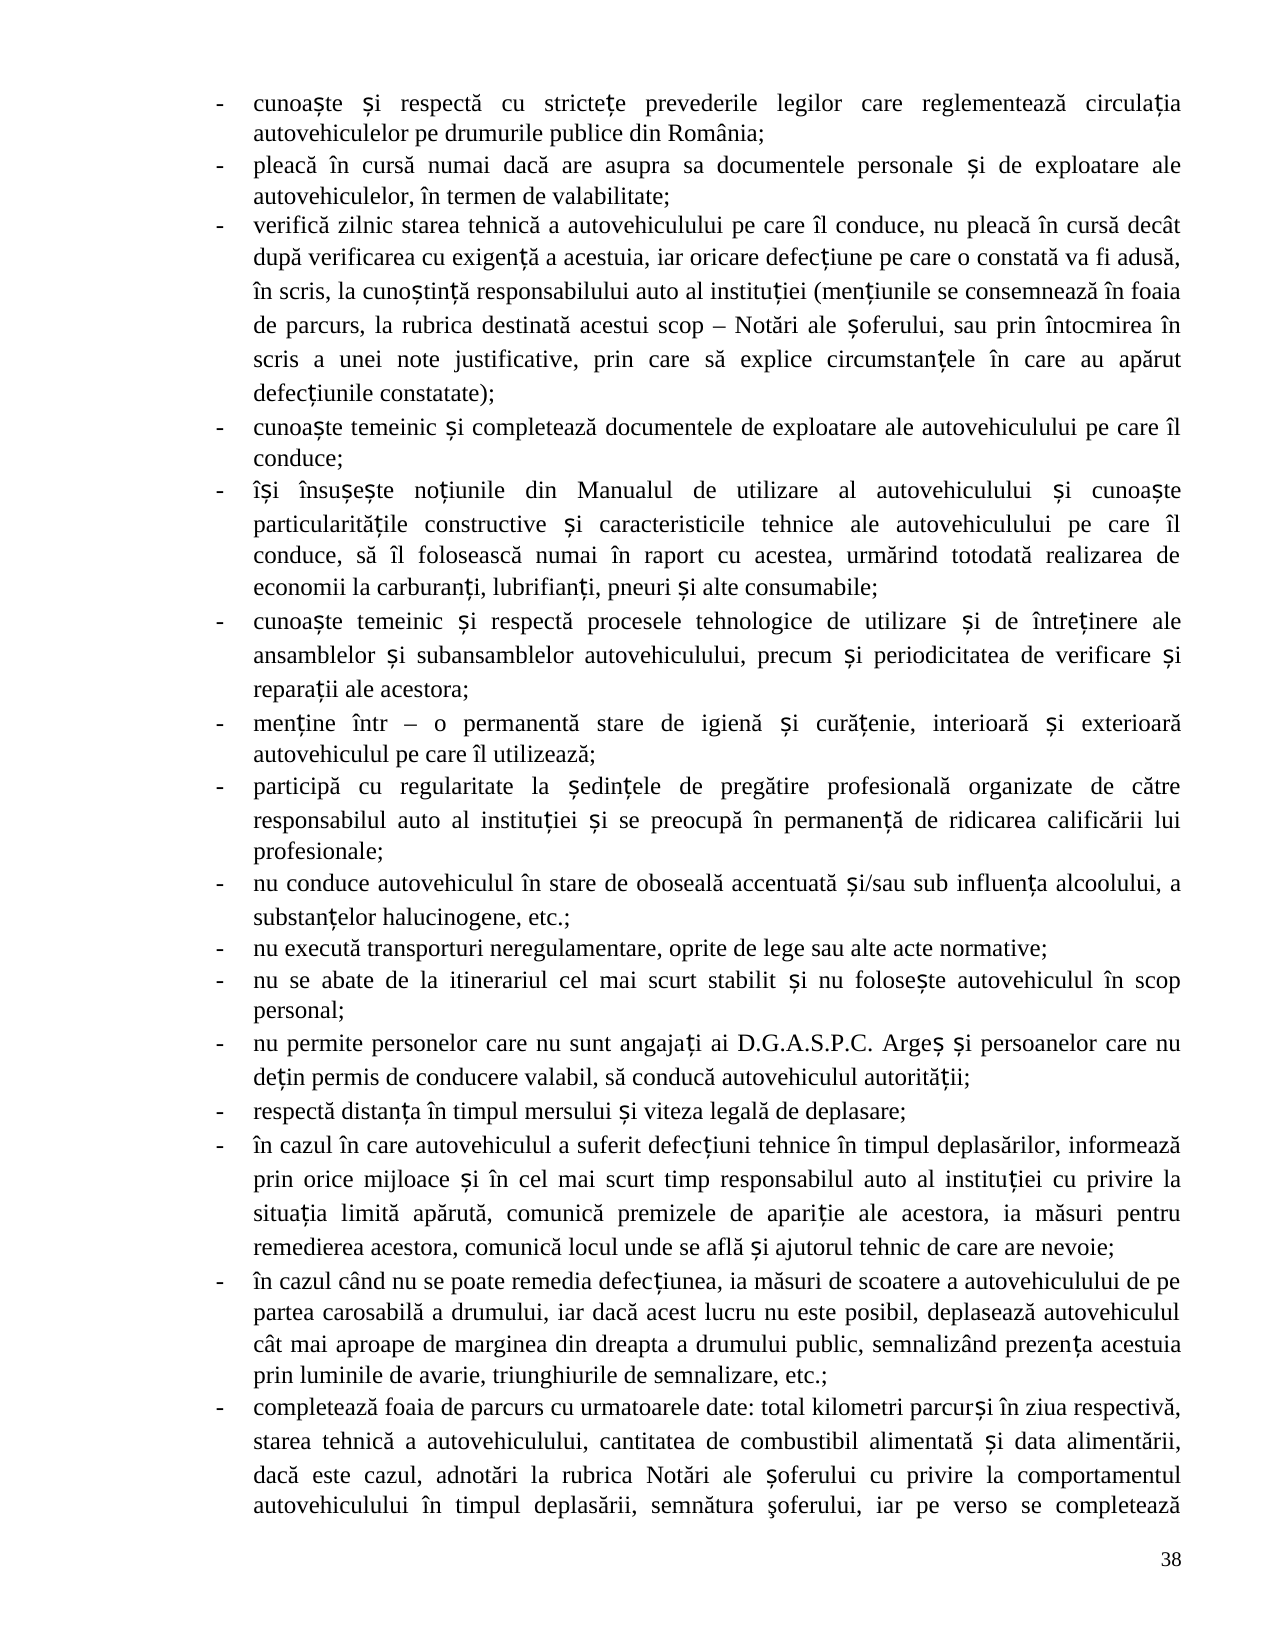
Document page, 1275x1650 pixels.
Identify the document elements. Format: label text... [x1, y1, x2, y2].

list nu se abate de la itinerariul cel mai scurt stabilit și nu folosește autovehiculul în scop personal; [216, 962, 1181, 1024]
list nu execută transporturi neregulamentare, oprite de lege sau alte acte normative; [216, 933, 1181, 962]
list în cazul în care autovehiculul a suferit defecțiuni tehnice în timpul deplasărilor, informează prin orice mijloace și în cel mai scurt timp responsabilul auto al instituției cu privire la situația limită apărută, comunică premizele de apariție ale acestora, ia măsuri pentru remedierea acestora, comunică locul unde se află și ajutorul tehnic de care are nevoie; [216, 1127, 1181, 1263]
list nu conduce autovehiculul în stare de oboseală accentuată și/sau sub influența alcoolului, a substanțelor halucinogene, etc.; [216, 865, 1181, 933]
list pleacă în cursă numai dacă are asupra sa documentele personale și de exploatare ale autovehiculelor, în termen de valabilitate; [216, 147, 1181, 210]
list în cazul când nu se poate remedia defecțiunea, ia măsuri de scoatere a autovehiculului de pe partea carosabilă a drumului, iar dacă acest lucru nu este posibil, deplasează autovehiculul cât mai aproape de marginea din dreapta a drumului public, semnalizând prezența acestuia prin luminile de avarie, triunghiurile de semnalizare, etc.; [216, 1263, 1181, 1388]
list își însușește noțiunile din Manualul de utilizare al autovehiculului și cunoaște particularitățile constructive și caracteristicile tehnice ale autovehiculului pe care îl conduce, să îl folosească numai în raport cu acestea, urmărind totodată realizarea de economii la carburanți, lubrifianți, pneuri și alte consumabile; [216, 472, 1181, 603]
list cunoaște temeinic și completează documentele de exploatare ale autovehiculului pe care îl conduce; [216, 409, 1181, 472]
list participă cu regularitate la ședințele de pregătire profesională organizate de către responsabilul auto al instituției și se preocupă în permanență de ridicarea calificării lui profesionale; [216, 768, 1181, 865]
list menține într – o permanentă stare de igienă și curățenie, interioară și exterioară autovehiculul pe care îl utilizează; [216, 705, 1181, 768]
list verifică zilnic starea tehnică a autovehiculului pe care îl conduce, nu pleacă în cursă decât după verificarea cu exigență a acestuia, iar oricare defecțiune pe care o constată va fi adusă, în scris, la cunoștință responsabilului auto al instituției (mențiunile se consemnează în foaia de parcurs, la rubrica destinată acestui scop – Notări ale șoferului, sau prin întocmirea în scris a unei note justificative, prin care să explice circumstanțele în care au apărut defecțiunile constatate); [216, 210, 1181, 409]
list nu permite personelor care nu sunt angajați ai D.G.A.S.P.C. Argeș și persoanelor care nu dețin permis de conducere valabil, să conducă autovehiculul autorității; [216, 1024, 1181, 1092]
list cunoaște și respectă cu strictețe prevederile legilor care reglementează circulația autovehiculelor pe drumurile publice din România; [216, 84, 1181, 147]
list respectă distanța în timpul mersului și viteza legală de deplasare; [216, 1092, 1181, 1127]
list cunoaște temeinic și respectă procesele tehnologice de utilizare și de întreținere ale ansamblelor și subansamblelor autovehiculului, precum și periodicitatea de verificare și reparații ale acestora; [216, 603, 1181, 705]
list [216, 1388, 1181, 1519]
